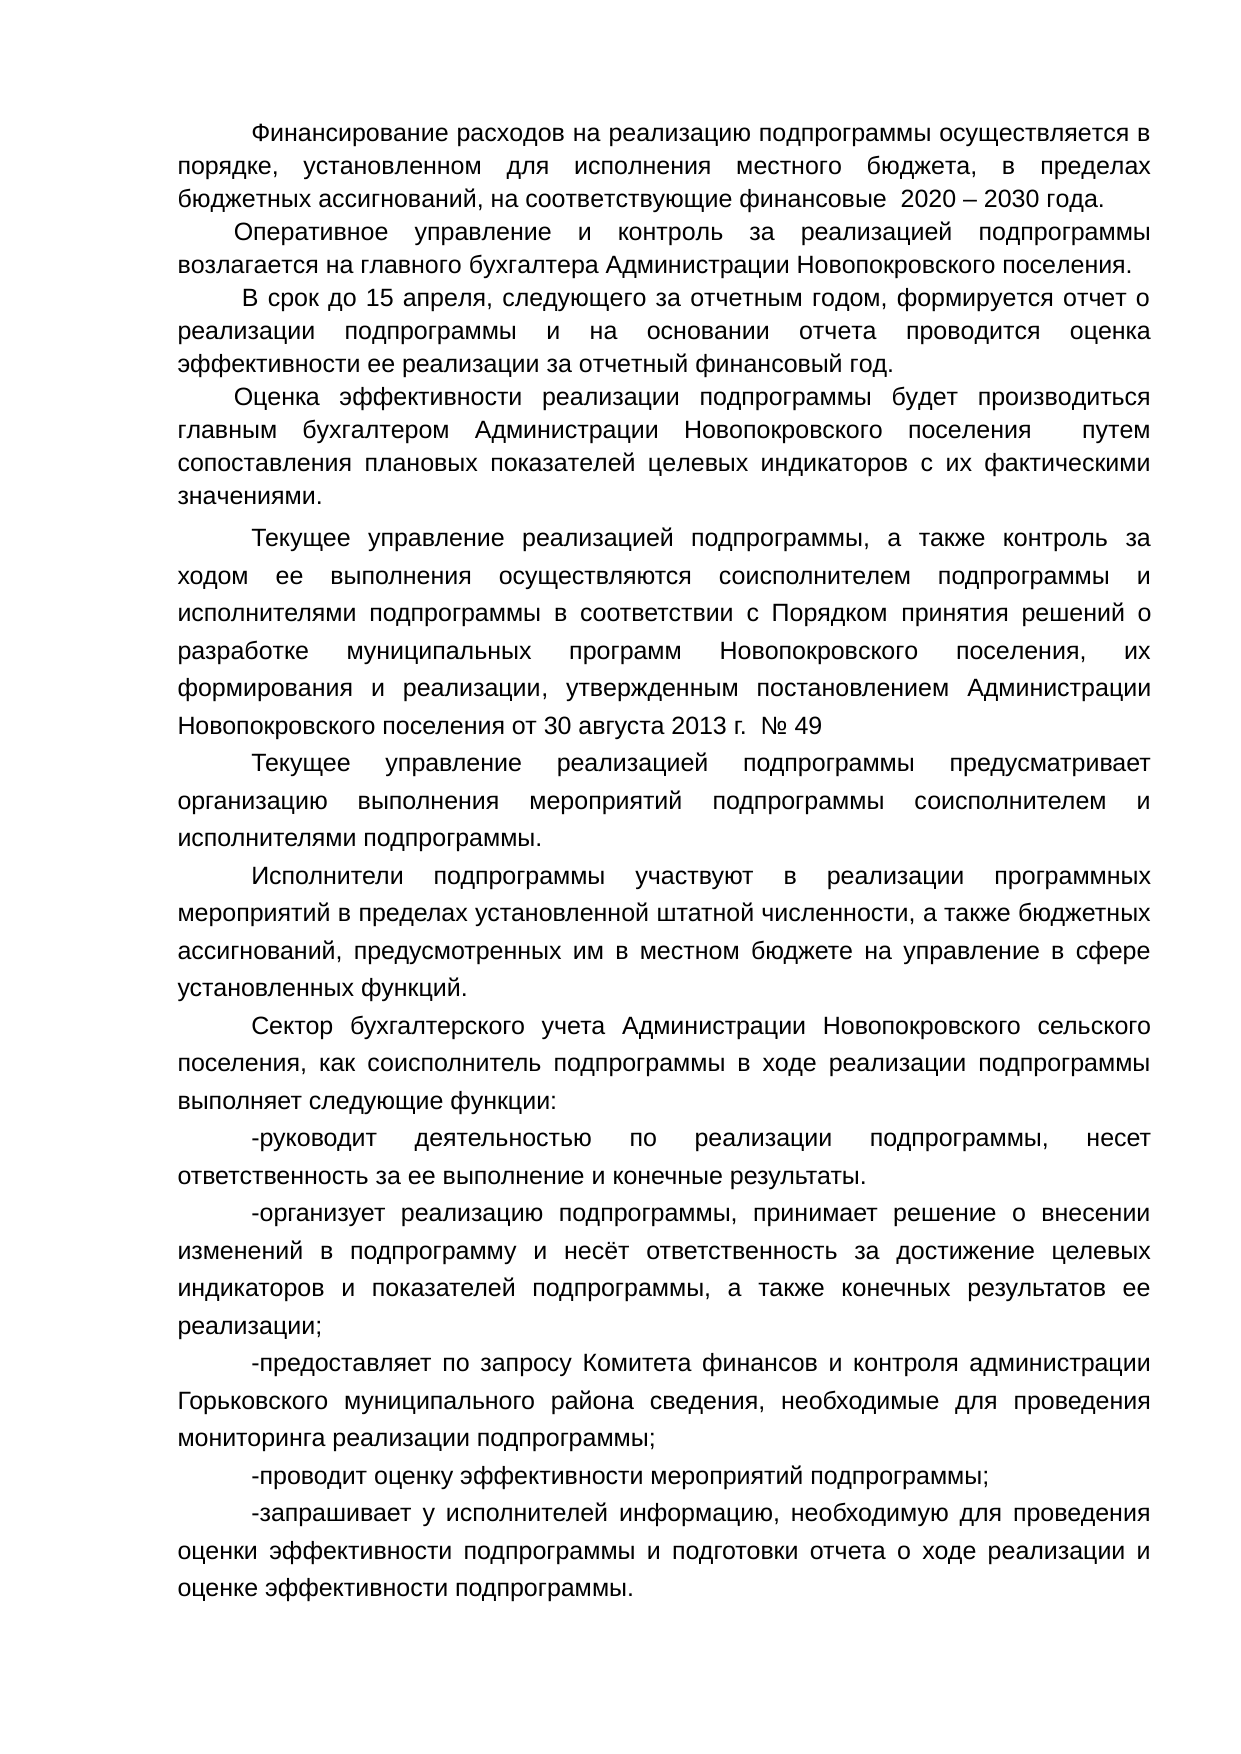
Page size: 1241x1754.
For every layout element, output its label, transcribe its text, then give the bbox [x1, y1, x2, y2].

text Финансирование расходов на реализацию подпрограммы осуществляется в порядке, установленном для исполнения местного бюджета, в пределах бюджетных ассигнований, на соответствующие финансовые 2020 – 2030 года. [177, 118, 1152, 213]
text Текущее управление реализацией подпрограммы предусматривает организацию выполнения мероприятий подпрограммы соисполнителем и исполнителями подпрограммы. [177, 739, 1152, 852]
text Сектор бухгалтерского учета Администрации Новопокровского сельского поселения, как соисполнитель подпрограммы в ходе реализации подпрограммы выполняет следующие функции: [177, 1002, 1152, 1114]
text -организует реализацию подпрограммы, принимает решение о внесении изменений в подпрограмму и несёт ответственность за достижение целевых индикаторов и показателей подпрограммы, а также конечных результатов ее реализации; [177, 1189, 1152, 1339]
text -руководит деятельностью по реализации подпрограммы, несет ответственность за ее выполнение и конечные результаты. [177, 1114, 1152, 1189]
text -проводит оценку эффективности мероприятий подпрограммы; [177, 1452, 1152, 1489]
text Оценка эффективности реализации подпрограммы будет производиться главным бухгалтером Администрации Новопокровского поселения путем сопоставления плановых показателей целевых индикаторов с их фактическими значениями. [177, 382, 1152, 510]
text -предоставляет по запросу Комитета финансов и контроля администрации Горьковского муниципального района сведения, необходимые для проведения мониторинга реализации подпрограммы; [177, 1339, 1152, 1452]
text -запрашивает у исполнителей информацию, необходимую для проведения оценки эффективности подпрограммы и подготовки отчета о ходе реализации и оценке эффективности подпрограммы. [177, 1489, 1152, 1602]
text Текущее управление реализацией подпрограммы, а также контроль за ходом ее выполнения осуществляются соисполнителем подпрограммы и исполнителями подпрограммы в соответствии с Порядком принятия решений о разработке муниципальных программ Новопокровского поселения, их формирования и реализации, утвержденным постановлением Администрации Новопокровского поселения от 30 августа 2013 г. № 49 [177, 514, 1152, 739]
text Оперативное управление и контроль за реализацией подпрограммы возлагается на главного бухгалтера Администрации Новопокровского поселения. [177, 217, 1152, 279]
text Исполнители подпрограммы участвуют в реализации программных мероприятий в пределах установленной штатной численности, а также бюджетных ассигнований, предусмотренных им в местном бюджете на управление в сфере установленных функций. [177, 852, 1152, 1002]
text В срок до 15 апреля, следующего за отчетным годом, формируется отчет о реализации подпрограммы и на основании отчета проводится оценка эффективности ее реализации за отчетный финансовый год. [177, 283, 1152, 378]
